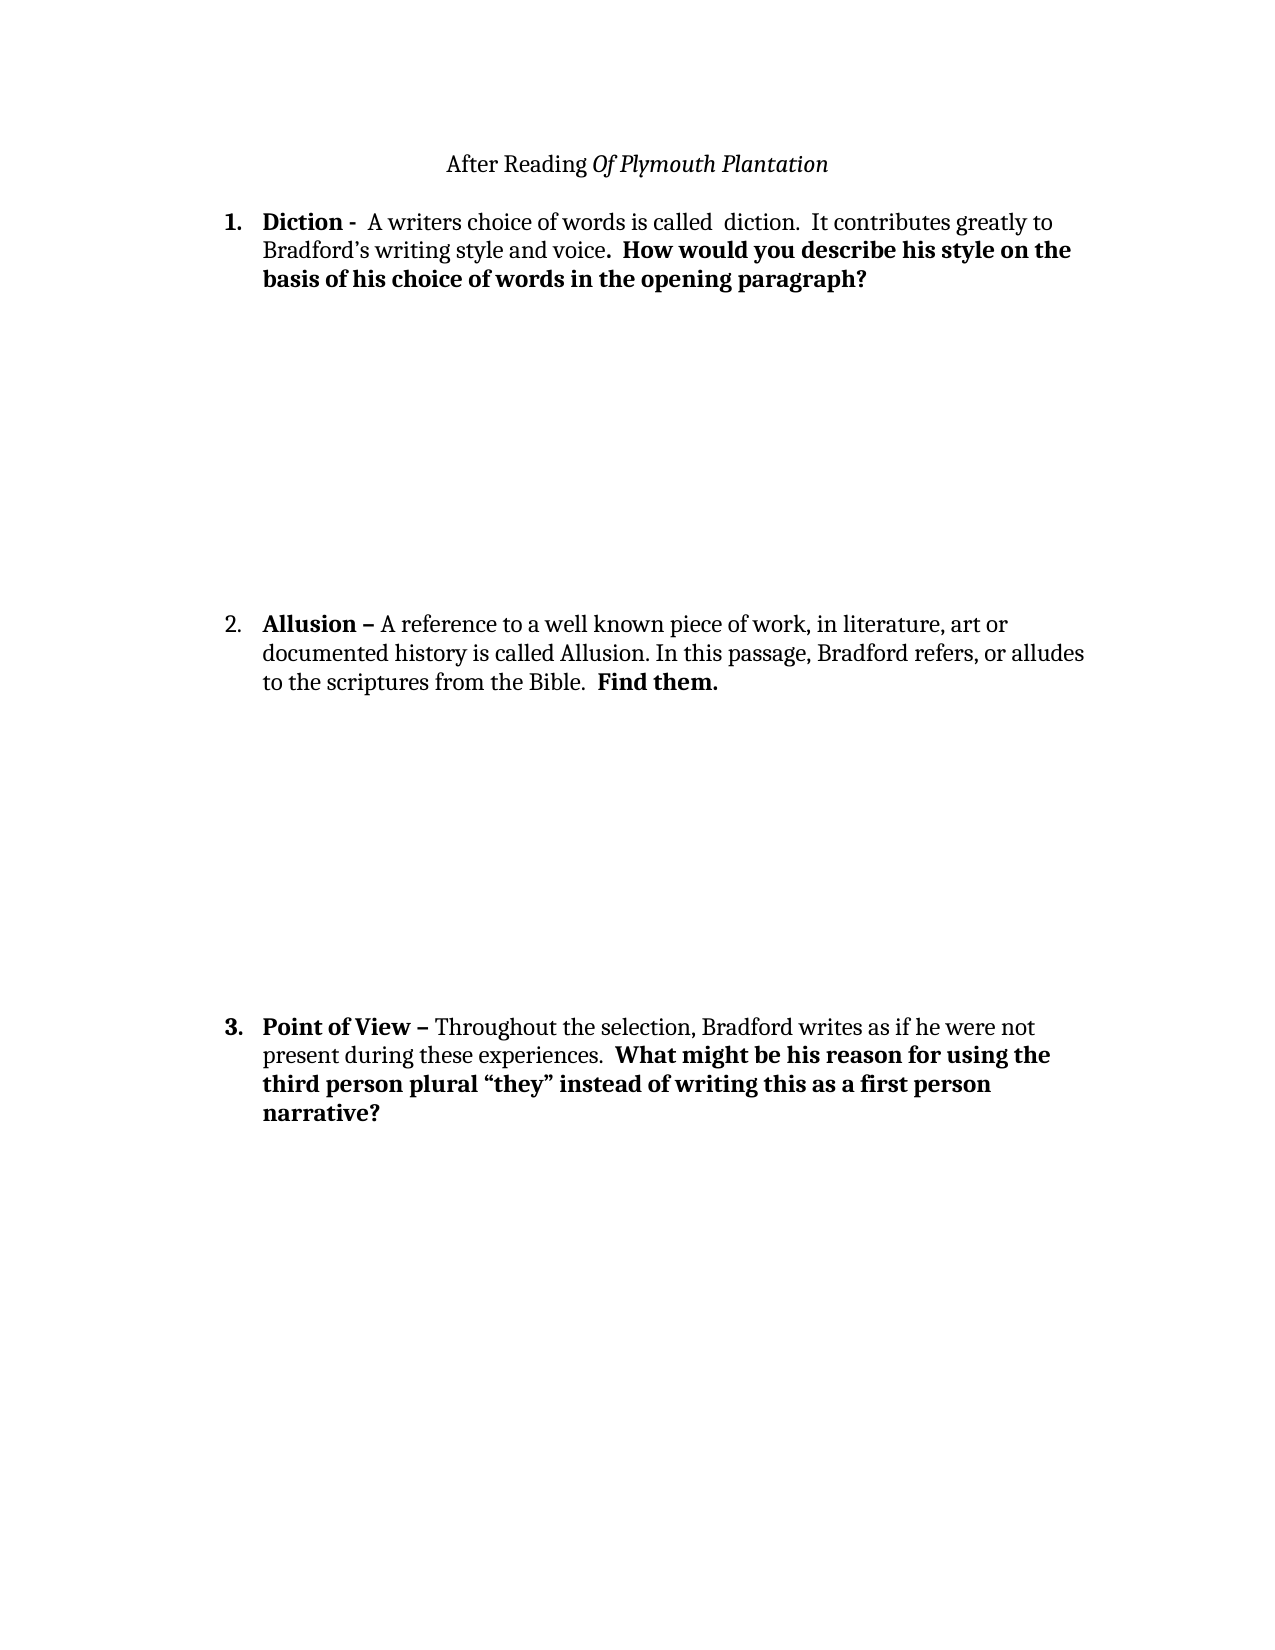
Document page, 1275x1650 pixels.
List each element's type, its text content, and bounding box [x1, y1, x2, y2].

text After Reading Of Plymouth Plantation [187, 150, 1087, 179]
list Allusion – A reference to a well known piece of work, in literature, art or documented history is called Allusion. In this passage, Bradford refers, or alludes to the scriptures from the Bible. Find them. [225, 610, 1087, 696]
list Diction - A writers choice of words is called diction. It contributes greatly to Bradford’s writing style and voice. How would you describe his style on the basis of his choice of words in the opening paragraph? [225, 207, 1087, 294]
list Point of View – Throughout the selection, Bradford writes as if he were not present during these experiences. What might be his reason for using the third person plural “they” instead of writing this as a first person narrative? [225, 1012, 1087, 1127]
